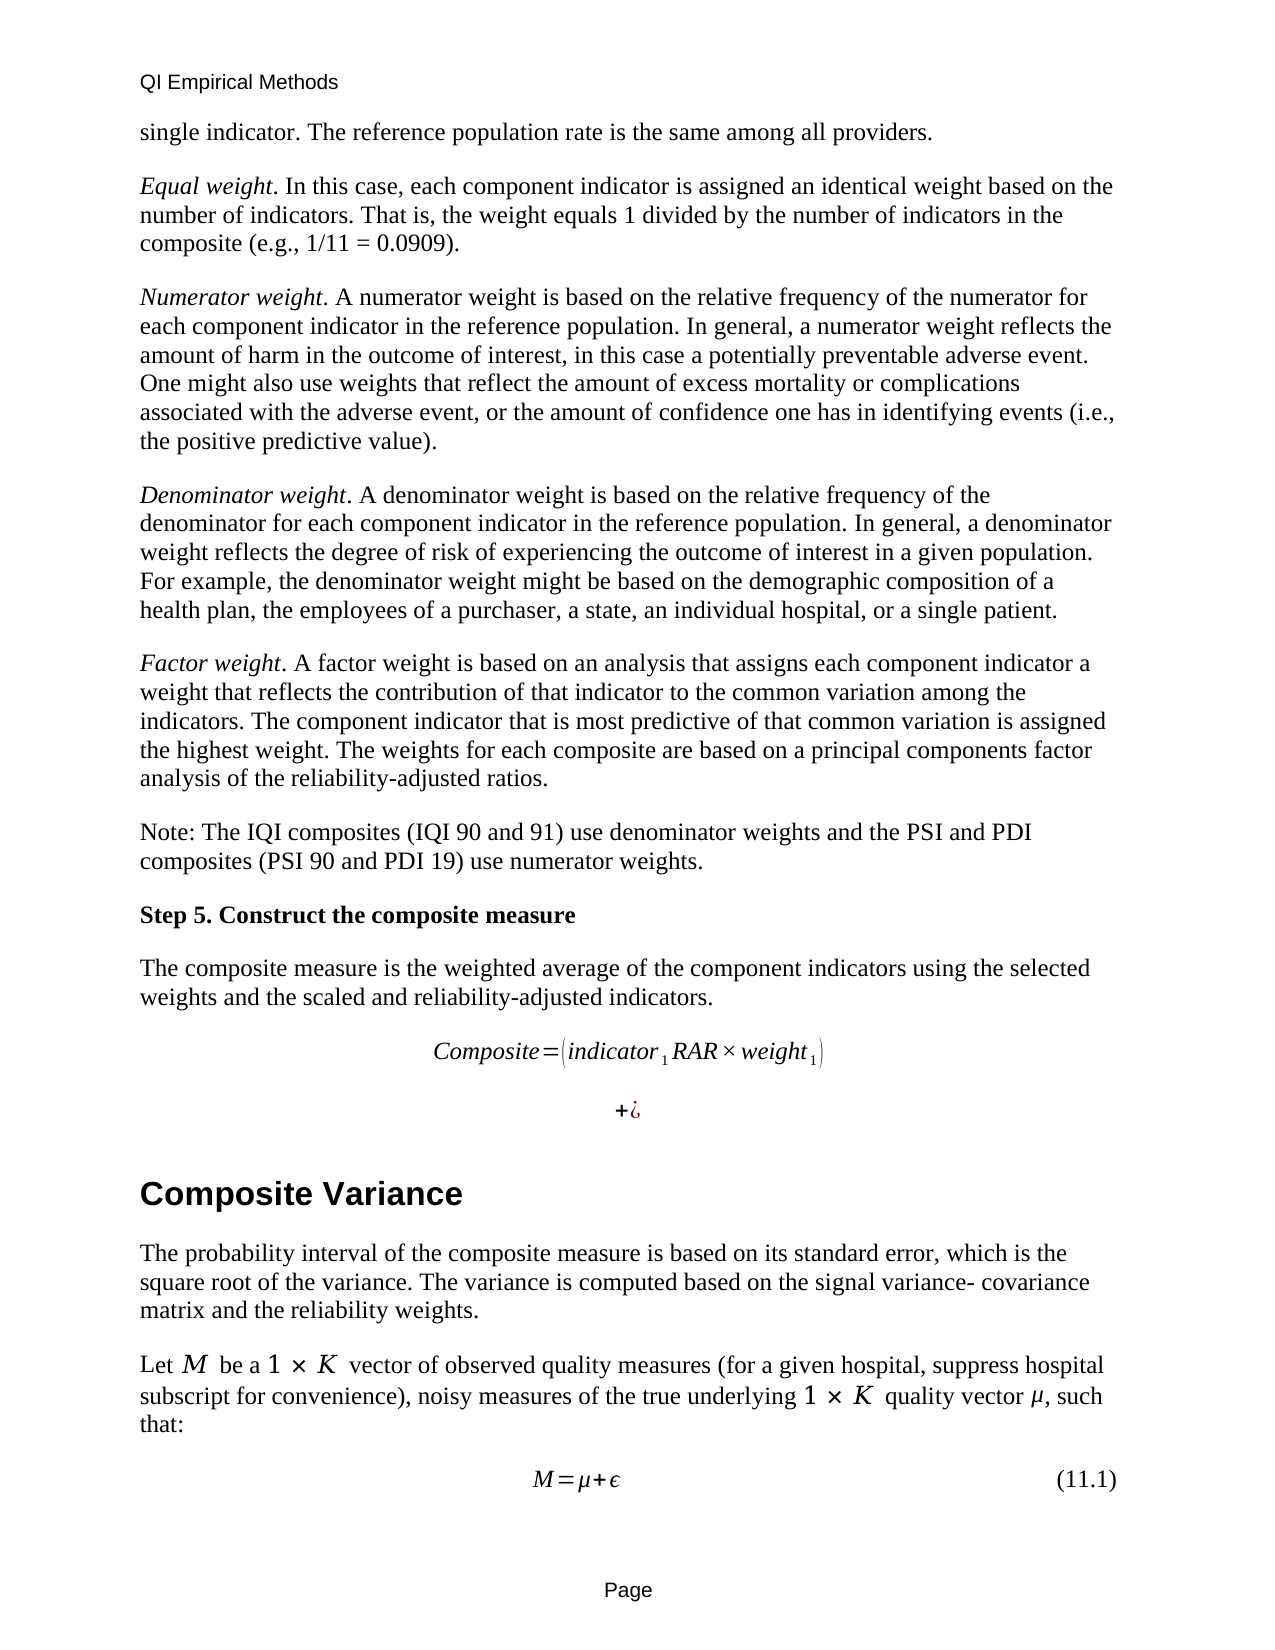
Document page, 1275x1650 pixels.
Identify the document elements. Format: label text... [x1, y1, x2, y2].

text Equal weight. In this case, each component indicator is assigned an identical weight based on the number of indicators. That is, the weight equals 1 divided by the number of indicators in the composite (e.g., 1/11 = 0.0909). [139, 171, 1117, 257]
subtitle Composite Variance [139, 1174, 1117, 1213]
text Let 𝑀 be a 1 × 𝐾 vector of observed quality measures (for a given hospital, suppress hospital subscript for convenience), noisy measures of the true underlying 1 × 𝐾 quality vector , such that: [139, 1349, 1117, 1439]
text Numerator weight. A numerator weight is based on the relative frequency of the numerator for each component indicator in the reference population. In general, a numerator weight reflects the amount of harm in the outcome of interest, in this case a potentially preventable adverse event. One might also use weights that reflect the amount of excess mortality or complications associated with the adverse event, or the amount of confidence one has in identifying events (i.e., the positive predictive value). [139, 282, 1117, 455]
text Factor weight. A factor weight is based on an analysis that assigns each component indicator a weight that reflects the contribution of that indicator to the common variation among the indicators. The component indicator that is most predictive of that common variation is assigned the highest weight. The weights for each composite are based on a principal components factor analysis of the reliability-adjusted ratios. [139, 648, 1117, 792]
text Denominator weight. A denominator weight is based on the relative frequency of the denominator for each component indicator in the reference population. In general, a denominator weight reflects the degree of risk of experiencing the outcome of interest in a given population. For example, the denominator weight might be based on the demographic composition of a health plan, the employees of a purchaser, a state, an individual hospital, or a single patient. [139, 480, 1117, 623]
text The probability interval of the composite measure is based on its standard error, which is the square root of the variance. The variance is computed based on the signal variance- covariance matrix and the reliability weights. [139, 1238, 1117, 1324]
text Step 5. Construct the composite measure [139, 900, 1117, 928]
text (11.1) [139, 1464, 1117, 1494]
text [139, 117, 1117, 146]
text Note: The IQI composites (IQI 90 and 91) use denominator weights and the PSI and PDI composites (PSI 90 and PDI 19) use numerator weights. [139, 817, 1117, 875]
text The composite measure is the weighted average of the component indicators using the selected weights and the scaled and reliability-adjusted indicators. [139, 953, 1117, 1011]
